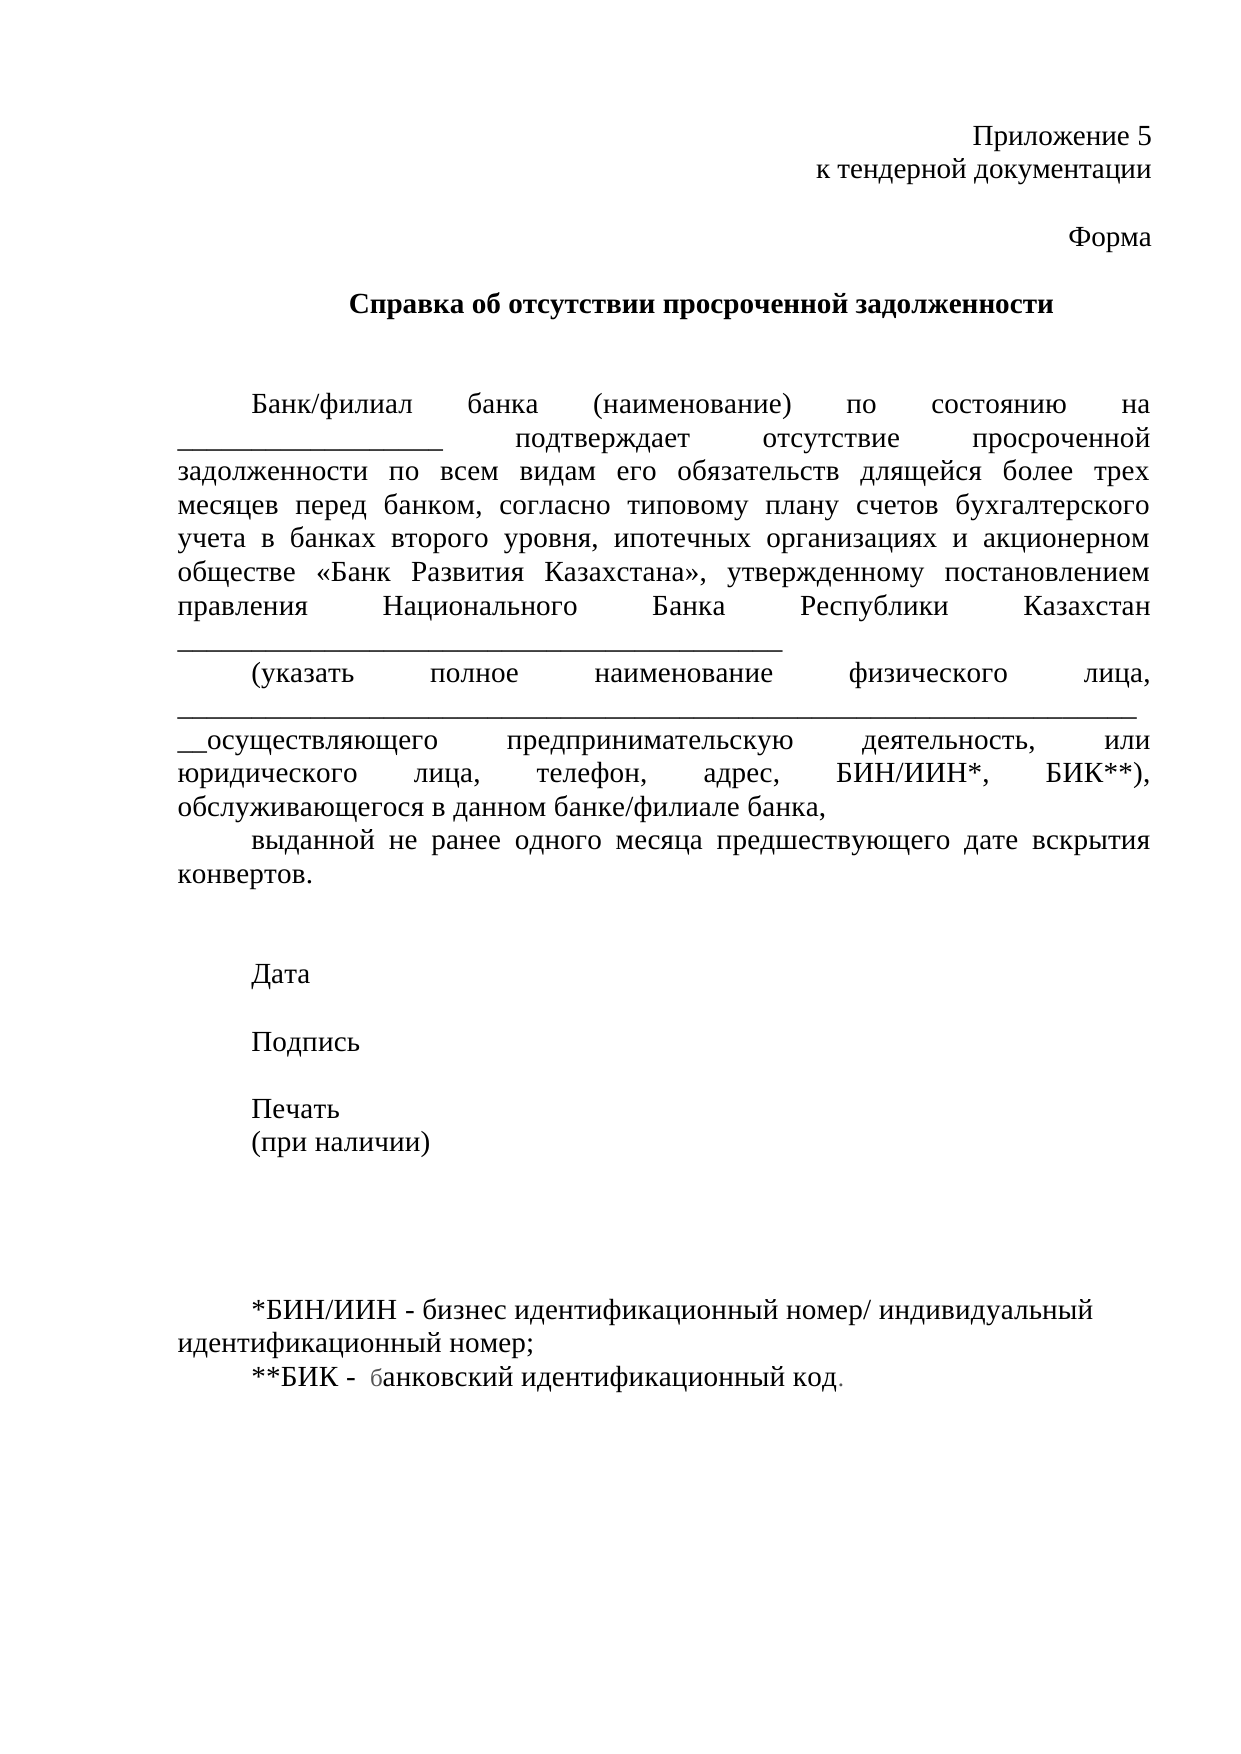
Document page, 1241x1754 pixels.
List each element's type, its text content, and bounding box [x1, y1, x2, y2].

text (указать полное наименование физического лица, ___________________________________________________________________осуществляющего предпринимательскую деятельность, или юридического лица, телефон, адрес, БИН/ИИН*, БИК**), обслуживающегося в данном банке/филиале банка, [177, 655, 1152, 822]
text к тендерной документации [177, 152, 1152, 185]
text (при наличии) [177, 1124, 1152, 1158]
text Приложение 5 [177, 118, 1152, 152]
text Печать [177, 1091, 1152, 1124]
text Банк/филиал банка (наименование) по состоянию на __________________ подтверждает отсутствие просроченной задолженности по всем видам его обязательств длящейся более трех месяцев перед банком, согласно типовому плану счетов бухгалтерского учета в банках второго уровня, ипотечных организациях и акционерном обществе «Банк Развития Казахстана», утвержденному постановлением правления Национального Банка Республики Казахстан _________________________________________ [177, 386, 1152, 655]
text **БИК - банковский идентификационный код. [177, 1359, 1152, 1393]
text Справка об отсутствии просроченной задолженности [177, 286, 1152, 319]
text Форма [177, 219, 1152, 252]
text *БИН/ИИН - бизнес идентификационный номер/ индивидуальный идентификационный номер; [177, 1292, 1152, 1359]
text выданной не ранее одного месяца предшествующего дате вскрытия конвертов. [177, 822, 1152, 889]
text Дата [177, 957, 1152, 990]
text Подпись [177, 1024, 1152, 1057]
